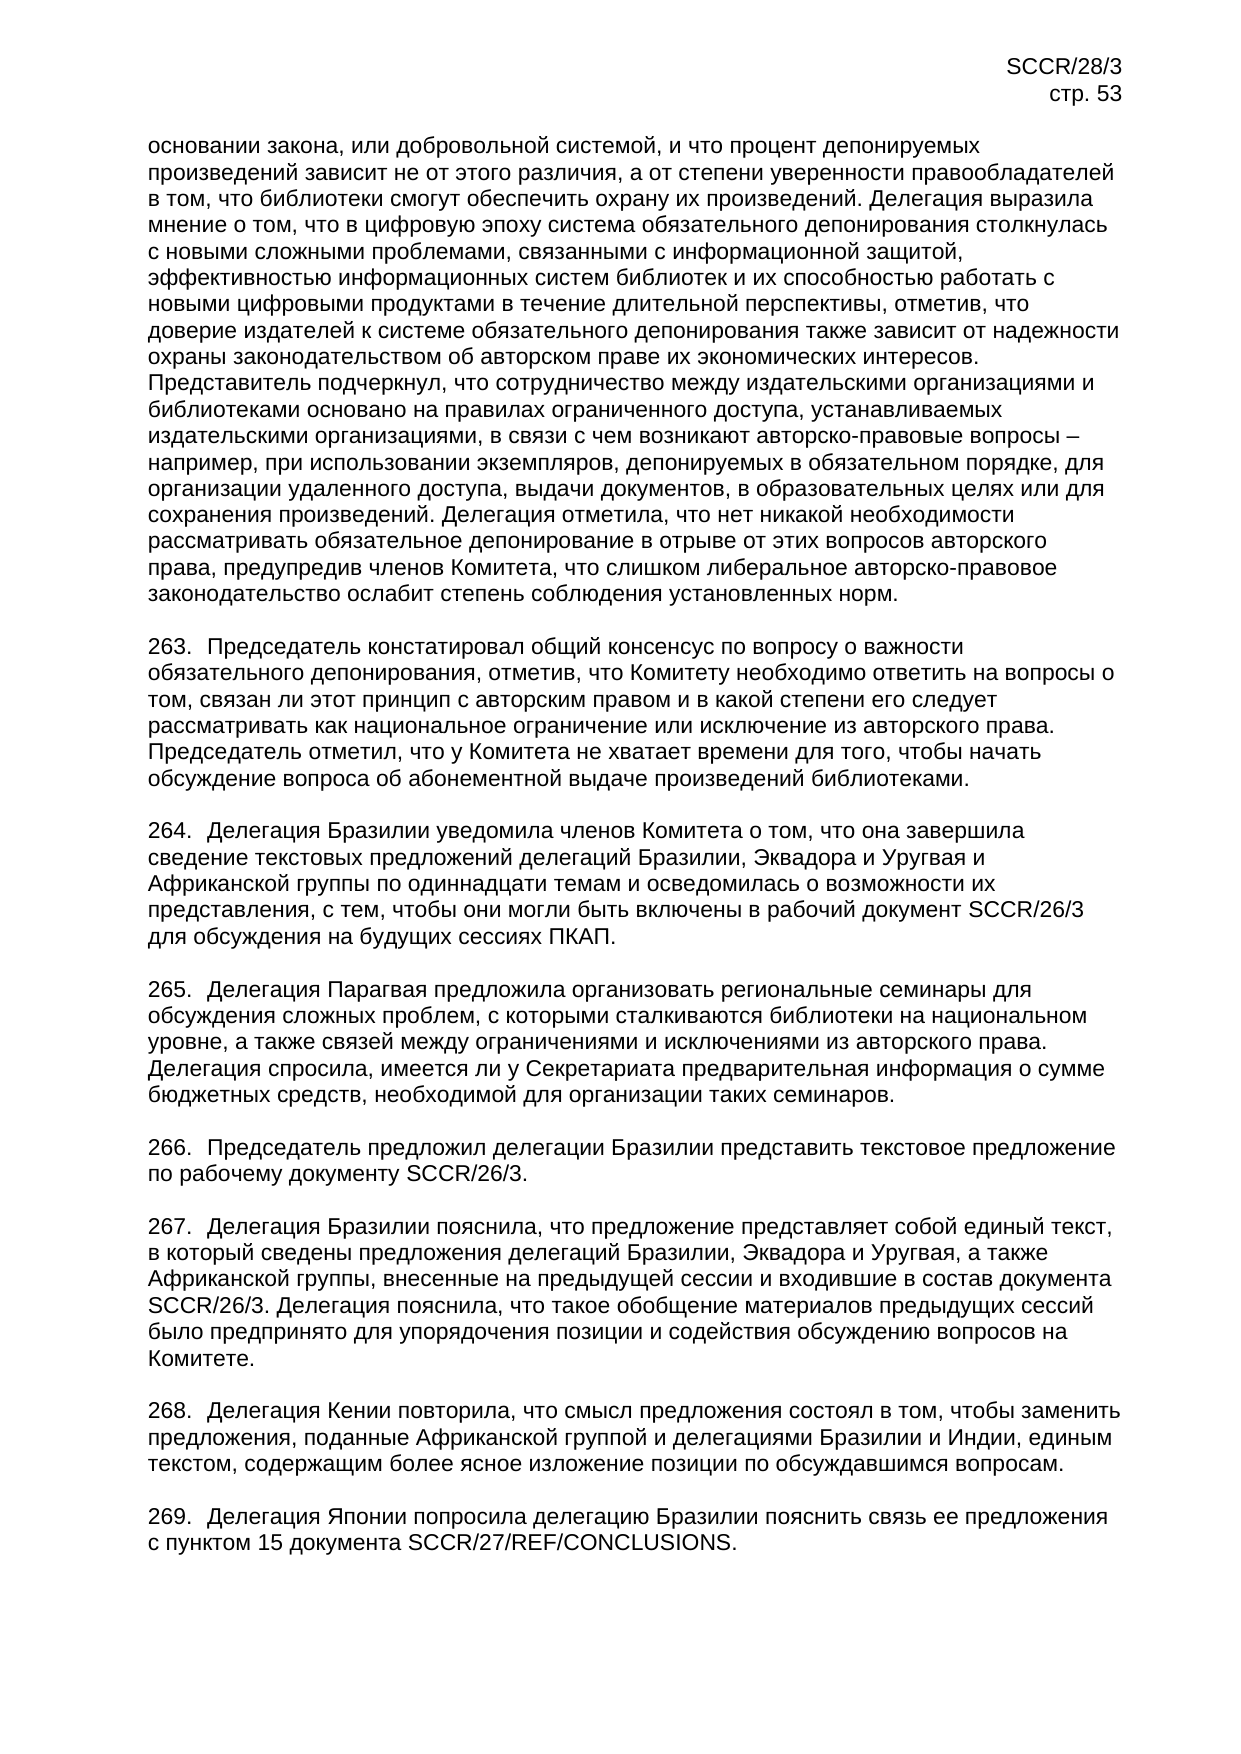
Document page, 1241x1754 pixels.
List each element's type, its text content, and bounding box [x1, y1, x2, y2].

list Делегация Кении повторила, что смысл предложения состоял в том, чтобы заменить предложения, поданные Африканской группой и делегациями Бразилии и Индии, единым текстом, содержащим более ясное изложение позиции по обсуждавшимся вопросам. [148, 1397, 1122, 1476]
list Председатель предложил делегации Бразилии представить текстовое предложение по рабочему документу SCCR/26/3. [148, 1134, 1122, 1186]
list Делегация Бразилии пояснила, что предложение представляет собой единый текст, в который сведены предложения делегаций Бразилии, Эквадора и Уругвая, а также Африканской группы, внесенные на предыдущей сессии и входившие в состав документа SCCR/26/3. Делегация пояснила, что такое обобщение материалов предыдущих сессий было предпринято для упорядочения позиции и содействия обсуждению вопросов на Комитете. [148, 1213, 1122, 1371]
list Делегация Японии попросила делегацию Бразилии пояснить связь ее предложения с пунктом 15 документа SCCR/27/REF/CONCLUSIONS. [148, 1503, 1122, 1555]
list Председатель констатировал общий консенсус по вопросу о важности обязательного депонирования, отметив, что Комитету необходимо ответить на вопросы о том, связан ли этот принцип с авторским правом и в какой степени его следует рассматривать как национальное ограничение или исключение из авторского права. Председатель отметил, что у Комитета не хватает времени для того, чтобы начать обсуждение вопроса об абонементной выдаче произведений библиотеками. [148, 633, 1122, 791]
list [148, 132, 1122, 607]
list Делегация Бразилии уведомила членов Комитета о том, что она завершила сведение текстовых предложений делегаций Бразилии, Эквадора и Уругвая и Африканской группы по одиннадцати темам и осведомилась о возможности их представления, с тем, чтобы они могли быть включены в рабочий документ SCCR/26/3 для обсуждения на будущих сессиях ПКАП. [148, 817, 1122, 949]
list Делегация Парагвая предложила организовать региональные семинары для обсуждения сложных проблем, с которыми сталкиваются библиотеки на национальном уровне, а также связей между ограничениями и исключениями из авторского права. Делегация спросила, имеется ли у Секретариата предварительная информация о сумме бюджетных средств, необходимой для организации таких семинаров. [148, 976, 1122, 1107]
